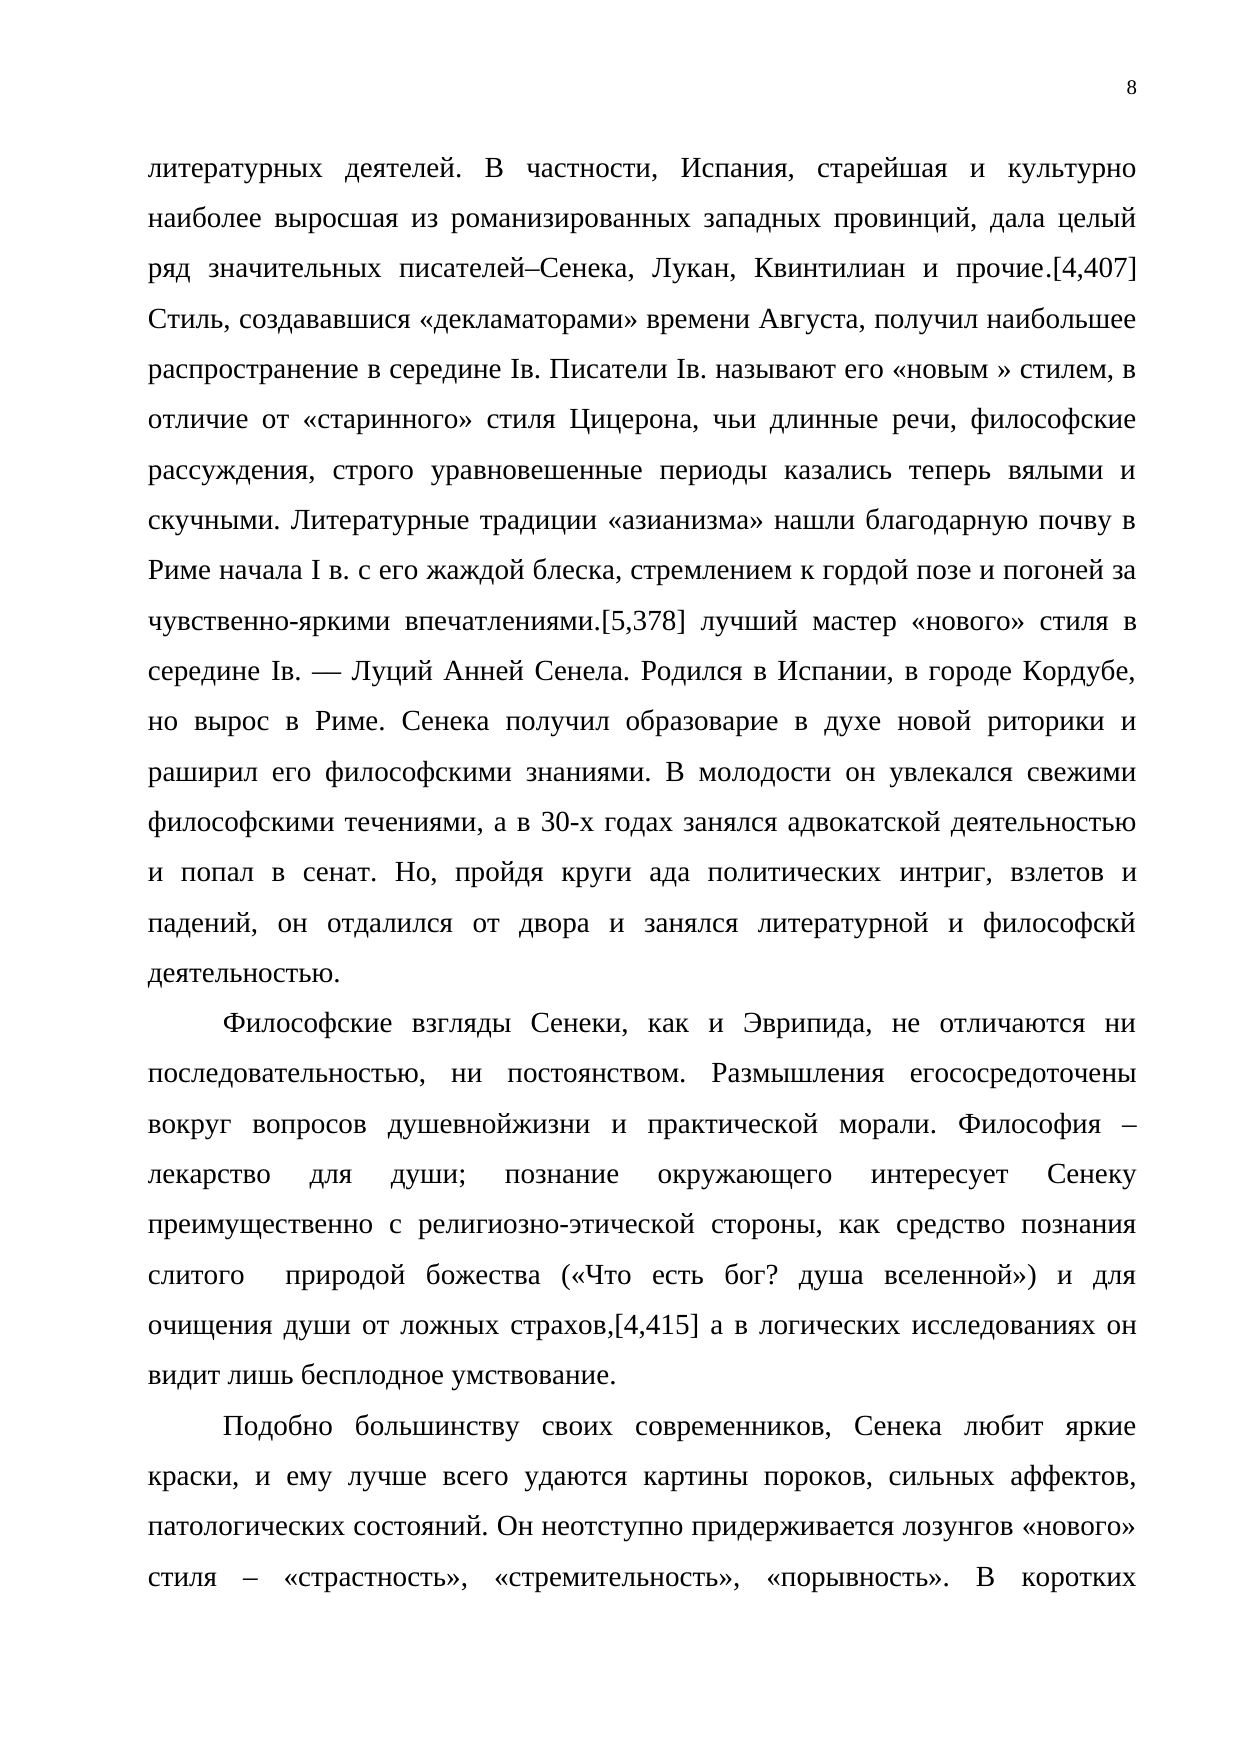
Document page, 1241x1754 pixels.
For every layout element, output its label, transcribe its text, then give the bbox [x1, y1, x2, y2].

text Философские взгляды Сенеки, как и Эврипида, не отличаются ни последовательностью, ни постоянством. Размышления егососредоточены вокруг вопросов душевнойжизни и практической морали. Философия – лекарство для души; познание окружающего интересует Сенеку преимущественно с религиозно-этической стороны, как средство познания слитого природой божества («Что есть бог? душа вселенной») и для очищения души от ложных страхов,[4,415] а в логических исследованиях он видит лишь бесплодное умствование. [148, 1005, 1137, 1391]
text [148, 1408, 1137, 1592]
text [148, 150, 1137, 988]
